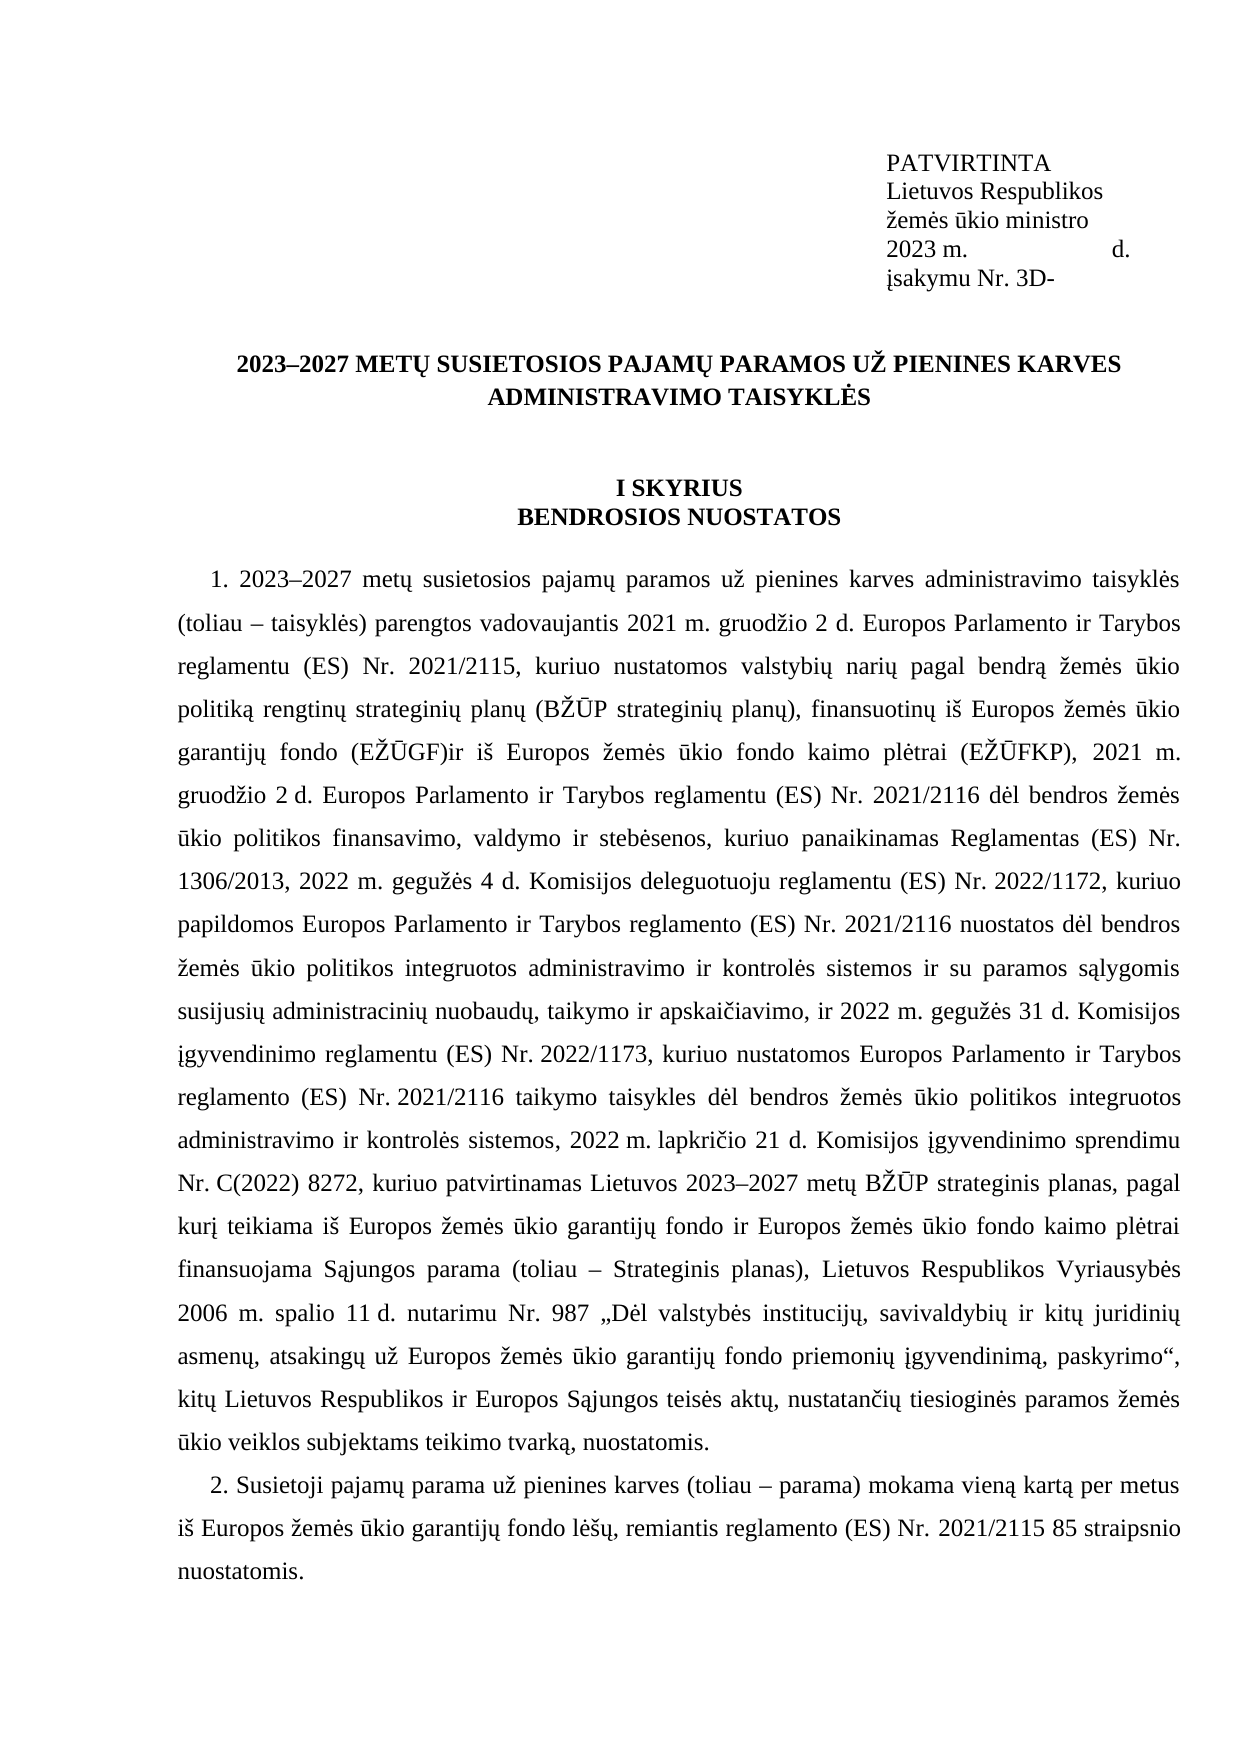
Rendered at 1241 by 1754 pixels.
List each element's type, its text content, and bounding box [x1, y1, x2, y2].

text 2023 m. d. [177, 234, 1181, 263]
text žemės ūkio ministro [177, 205, 1181, 234]
text BENDROSIOS NUOSTATOS [177, 502, 1181, 531]
text I SKYRIUS [177, 473, 1181, 502]
text 2023–2027 metų sUSIETOSIOS pajamų paramos UŽ pienines karves ADMINISTRAVIMO TAISYKLĖS [177, 349, 1181, 411]
text 1. 2023–2027 metų susietosios pajamų paramos už pienines karves administravimo taisyklės (toliau – taisyklės) parengtos vadovaujantis 2021 m. gruodžio 2 d. Europos Parlamento ir Tarybos reglamentu (ES) Nr. 2021/2115, kuriuo nustatomos valstybių narių pagal bendrą žemės ūkio politiką rengtinų strateginių planų (BŽŪP strateginių planų), finansuotinų iš Europos žemės ūkio garantijų fondo (EŽŪGF)ir iš Europos žemės ūkio fondo kaimo plėtrai (EŽŪFKP), 2021 m. gruodžio 2 d. Europos Parlamento ir Tarybos reglamentu (ES) Nr. 2021/2116 dėl bendros žemės ūkio politikos finansavimo, valdymo ir stebėsenos, kuriuo panaikinamas Reglamentas (ES) Nr. 1306/2013, 2022 m. gegužės 4 d. Komisijos deleguotuoju reglamentu (ES) Nr. 2022/1172, kuriuo papildomos Europos Parlamento ir Tarybos reglamento (ES) Nr. 2021/2116 nuostatos dėl bendros žemės ūkio politikos integruotos administravimo ir kontrolės sistemos ir su paramos sąlygomis susijusių administracinių nuobaudų, taikymo ir apskaičiavimo, ir 2022 m. gegužės 31 d. Komisijos įgyvendinimo reglamentu (ES) Nr. 2022/1173, kuriuo nustatomos Europos Parlamento ir Tarybos reglamento (ES) Nr. 2021/2116 taikymo taisykles dėl bendros žemės ūkio politikos integruotos administravimo ir kontrolės sistemos, 2022 m. lapkričio 21 d. Komisijos įgyvendinimo sprendimu Nr. C(2022) 8272, kuriuo patvirtinamas Lietuvos 2023–2027 metų BŽŪP strateginis planas, pagal kurį teikiama iš Europos žemės ūkio garantijų fondo ir Europos žemės ūkio fondo kaimo plėtrai finansuojama Sąjungos parama (toliau – Strateginis planas), Lietuvos Respublikos Vyriausybės 2006 m. spalio 11 d. nutarimu Nr. 987 „Dėl valstybės institucijų, savivaldybių ir kitų juridinių asmenų, atsakingų už Europos žemės ūkio garantijų fondo priemonių įgyvendinimą, paskyrimo“, kitų Lietuvos Respublikos ir Europos Sąjungos teisės aktų, nustatančių tiesioginės paramos žemės ūkio veiklos subjektams teikimo tvarką, nuostatomis. [177, 564, 1181, 1456]
text įsakymu Nr. 3D- [177, 263, 1181, 291]
text PATVIRTINTA [177, 148, 1181, 176]
text Lietuvos Respublikos [177, 176, 1181, 205]
text 2. Susietoji pajamų parama už pienines karves (toliau – parama) mokama vieną kartą per metus iš Europos žemės ūkio garantijų fondo lėšų, remiantis reglamento (ES) Nr. 2021/2115 85 straipsnio nuostatomis. [177, 1470, 1181, 1585]
